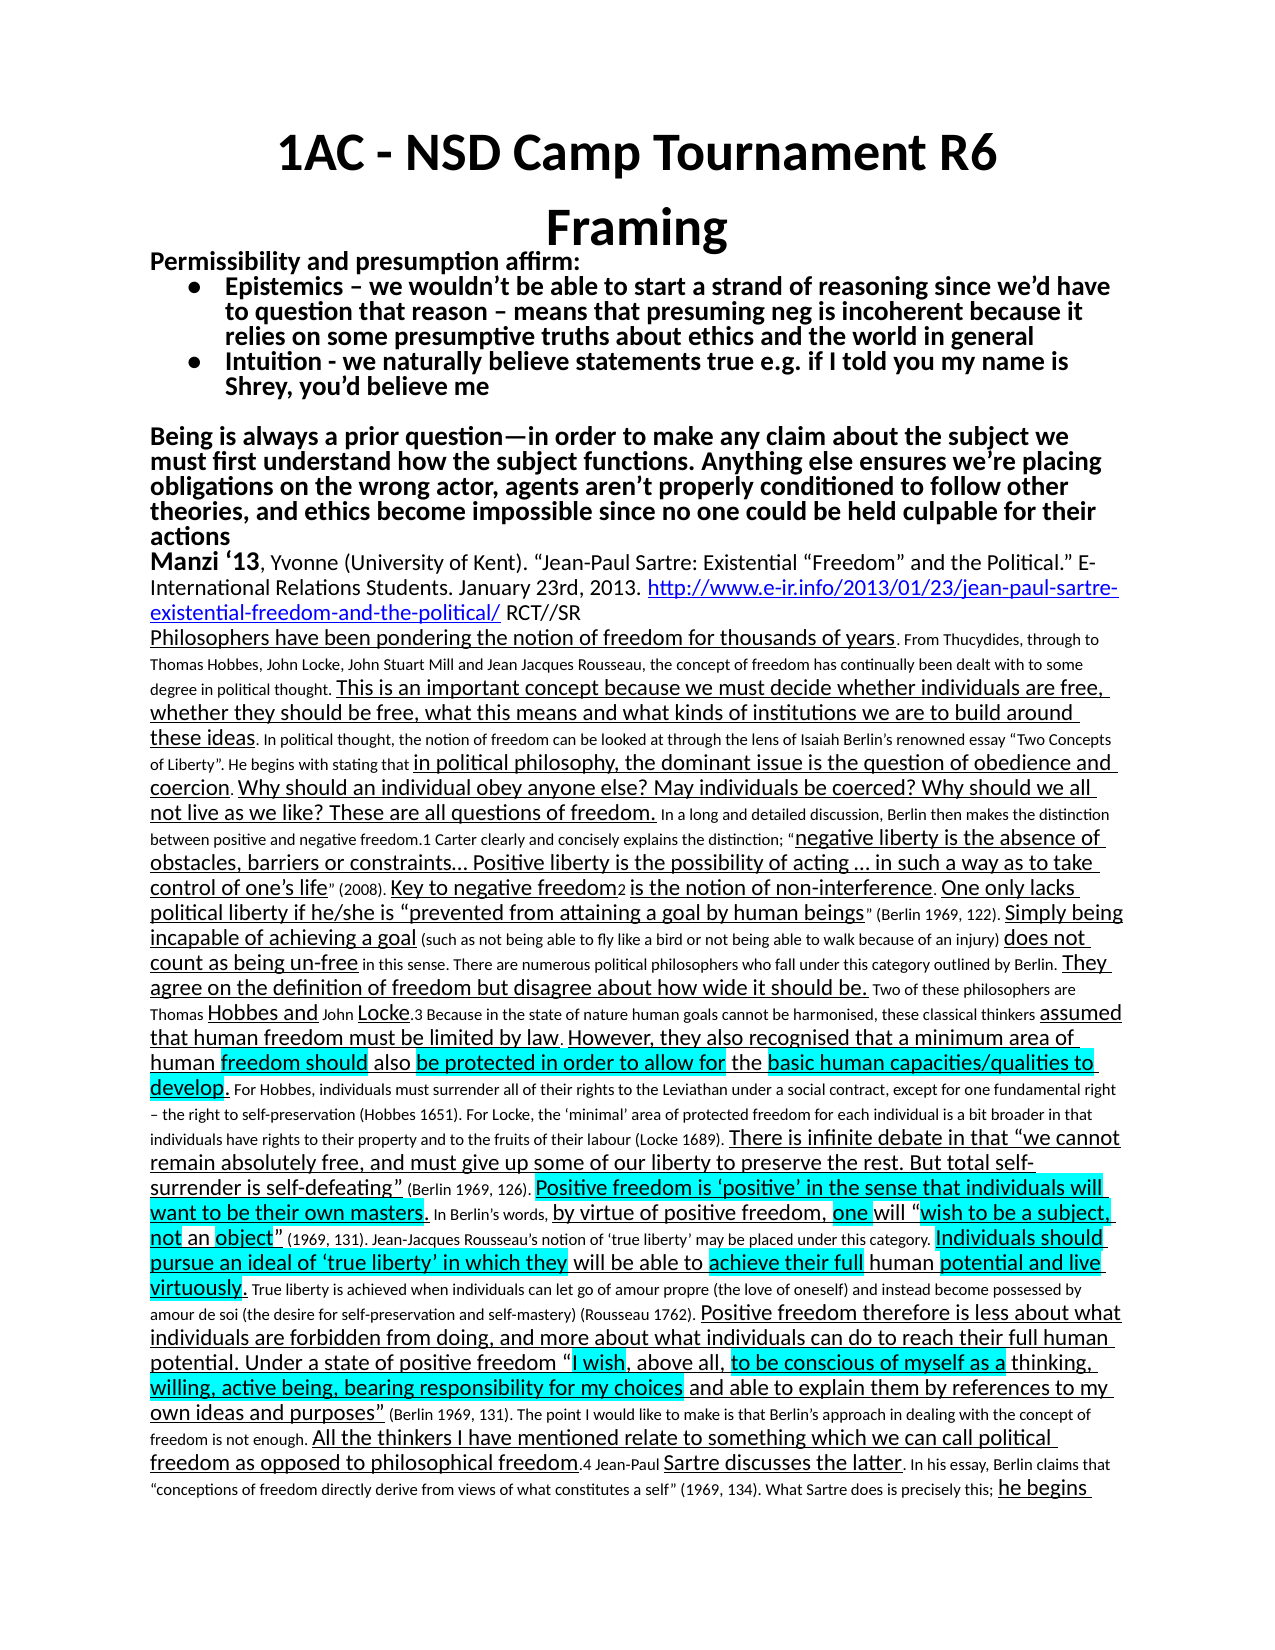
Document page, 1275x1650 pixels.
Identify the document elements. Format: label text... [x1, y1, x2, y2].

text 1AC - NSD Camp Tournament R6 [150, 150, 615, 175]
text Framing [711, 225, 1125, 250]
text Framing [150, 225, 708, 250]
text Being is always a prior question—in order to make any claim about the subject we must first understand how the subject functions. Anything else ensures we’re placing obligations on the wrong actor, agents aren’t properly conditioned to follow other theories, and ethics become impossible since no one could be held culpable for their actions [150, 425, 1125, 550]
text Permissibility and presumption affirm: [150, 250, 1125, 275]
list Epistemics – we wouldn’t be able to start a strand of reasoning since we’d have to question that reason – means that presuming neg is incoherent because it relies on some presumptive truths about ethics and the world in general [187, 275, 1125, 350]
text 1AC - NSD Camp Tournament R6 [622, 150, 1125, 175]
text Manzi ‘13, Yvonne (University of Kent). “Jean-Paul Sartre: Existential “Freedom” and the Political.” E-International Relations Students. January 23rd, 2013. http://www.e-ir.info/2013/01/23/jean-paul-sartre-existential-freedom-and-the-political/ RCT//SR [150, 550, 1125, 625]
list Intuition - we naturally believe statements true e.g. if I told you my name is Shrey, you’d believe me [187, 350, 1125, 400]
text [150, 625, 1125, 1500]
